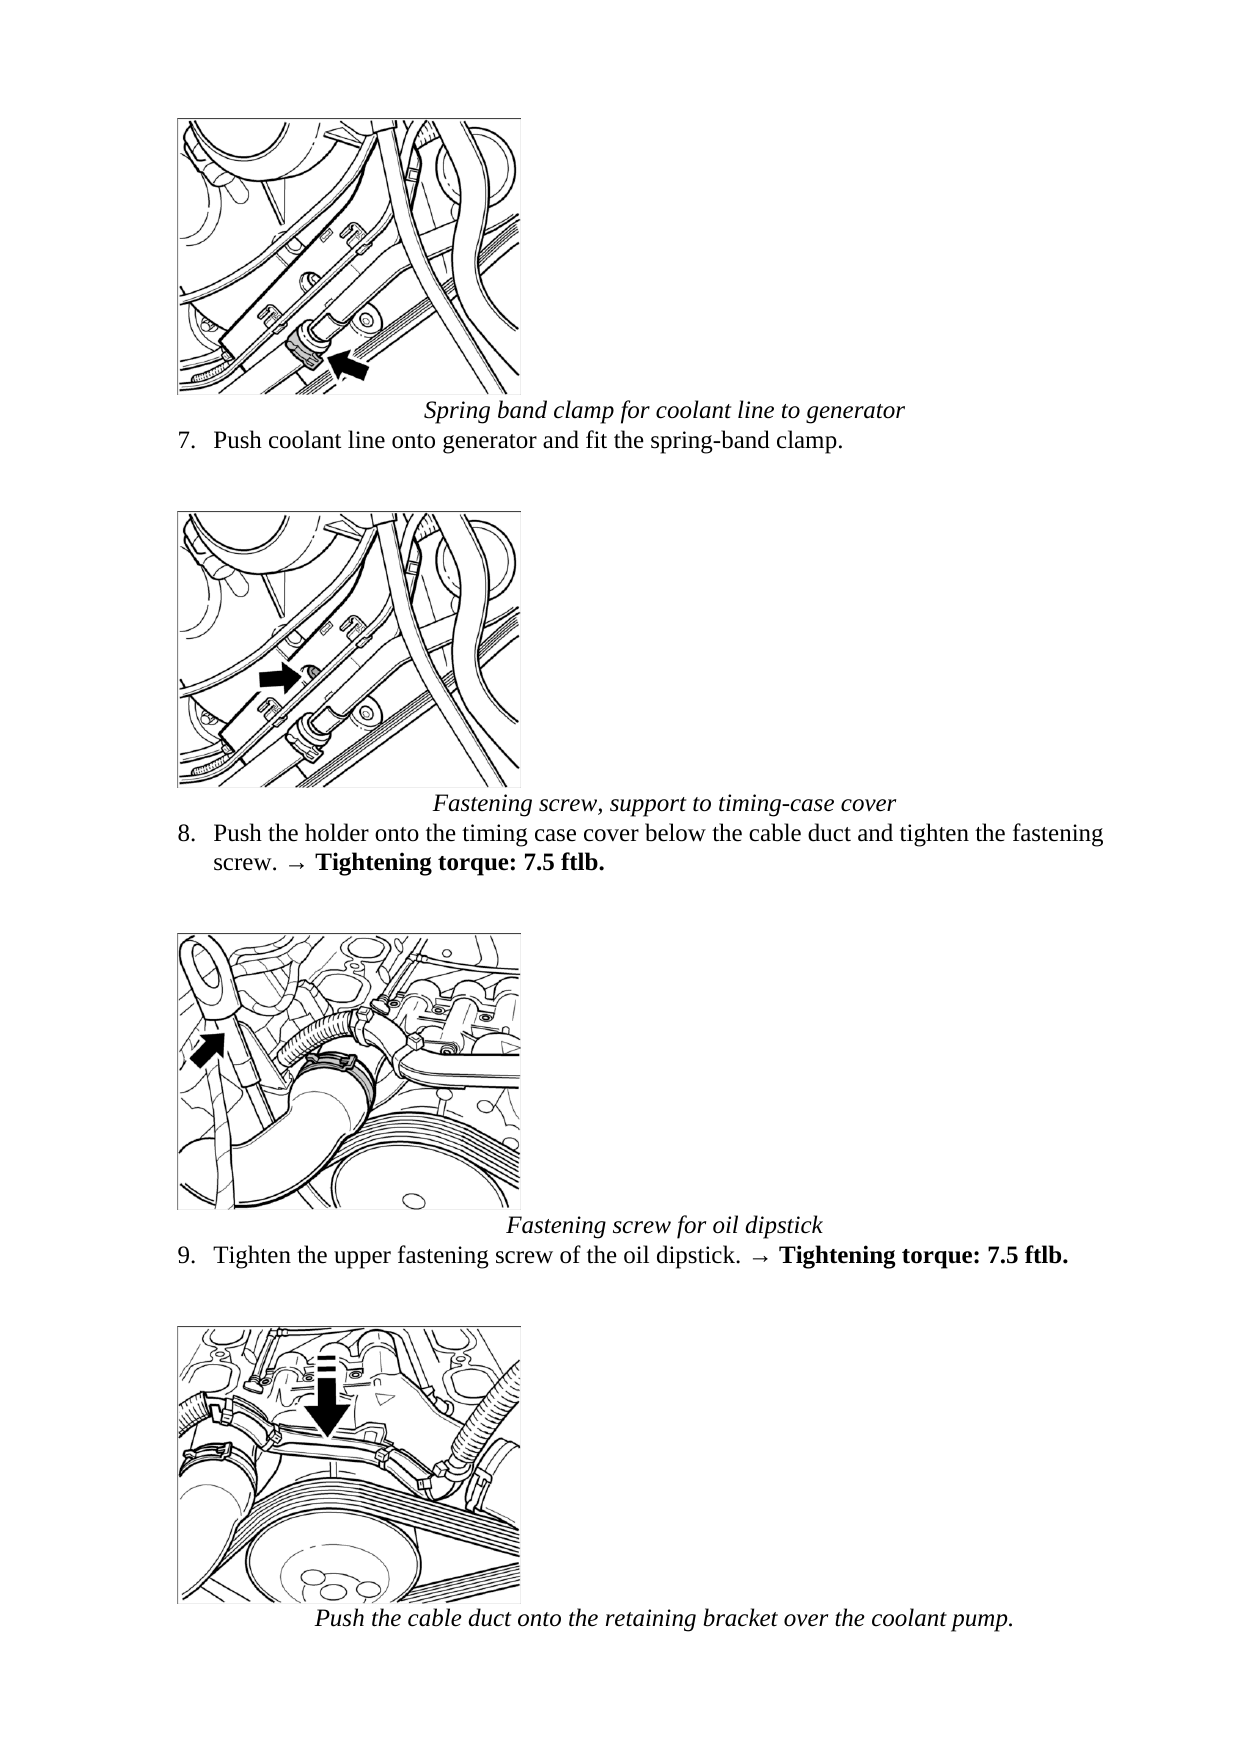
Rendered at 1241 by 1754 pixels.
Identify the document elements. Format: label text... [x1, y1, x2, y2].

table_header 9. [176, 1239, 212, 1271]
table_header Push the holder onto the timing case cover below the cable duct and tighten the fastening screw. → Tightening torque: 7.5 ftlb. [211, 817, 1159, 877]
text Fastening screw for oil dipstick [177, 1210, 1152, 1239]
picture [177, 1326, 521, 1604]
picture [177, 933, 521, 1210]
table_header 8. [176, 817, 211, 877]
text Fastening screw, support to timing-case cover [177, 788, 1152, 817]
text Spring band clamp for coolant line to generator [177, 395, 1152, 423]
picture [177, 511, 521, 788]
text Push the cable duct onto the retaining bracket over the coolant pump. [177, 1603, 1152, 1632]
table_header Push coolant line onto generator and fit the spring-band clamp. [211, 424, 850, 455]
table_header 7. [176, 424, 211, 455]
table_header Tighten the upper fastening screw of the oil dipstick. → Tightening torque: 7.5 ftlb. [212, 1239, 1075, 1271]
picture [177, 118, 521, 395]
